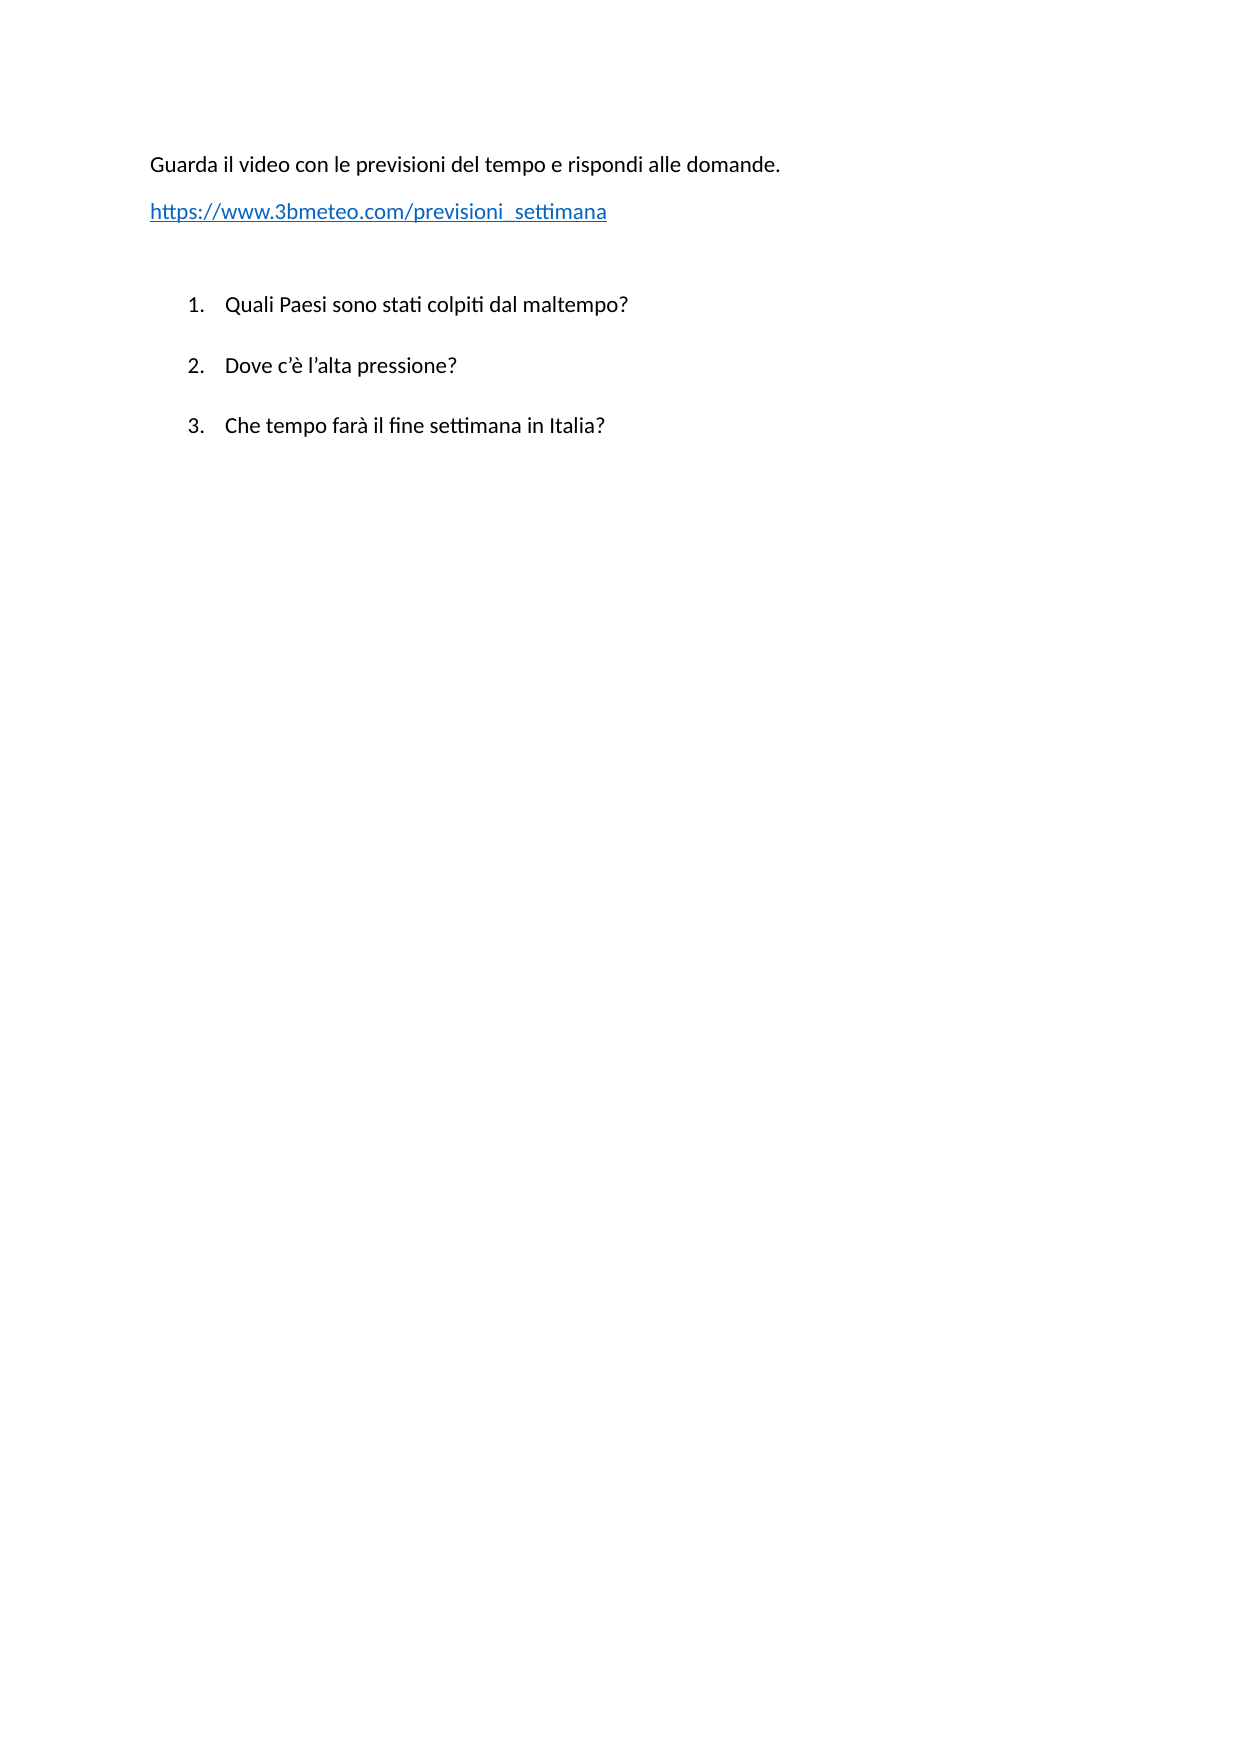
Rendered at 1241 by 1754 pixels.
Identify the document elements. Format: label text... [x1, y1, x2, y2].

list Che tempo farà il fine settimana in Italia? [187, 411, 1090, 439]
list Quali Paesi sono stati colpiti dal maltempo? [187, 291, 1090, 319]
text https://www.3bmeteo.com/previsioni_settimana [150, 197, 1090, 225]
text Guarda il video con le previsioni del tempo e rispondi alle domande. [150, 150, 1090, 178]
list Dove c’è l’alta pressione? [187, 351, 1090, 379]
